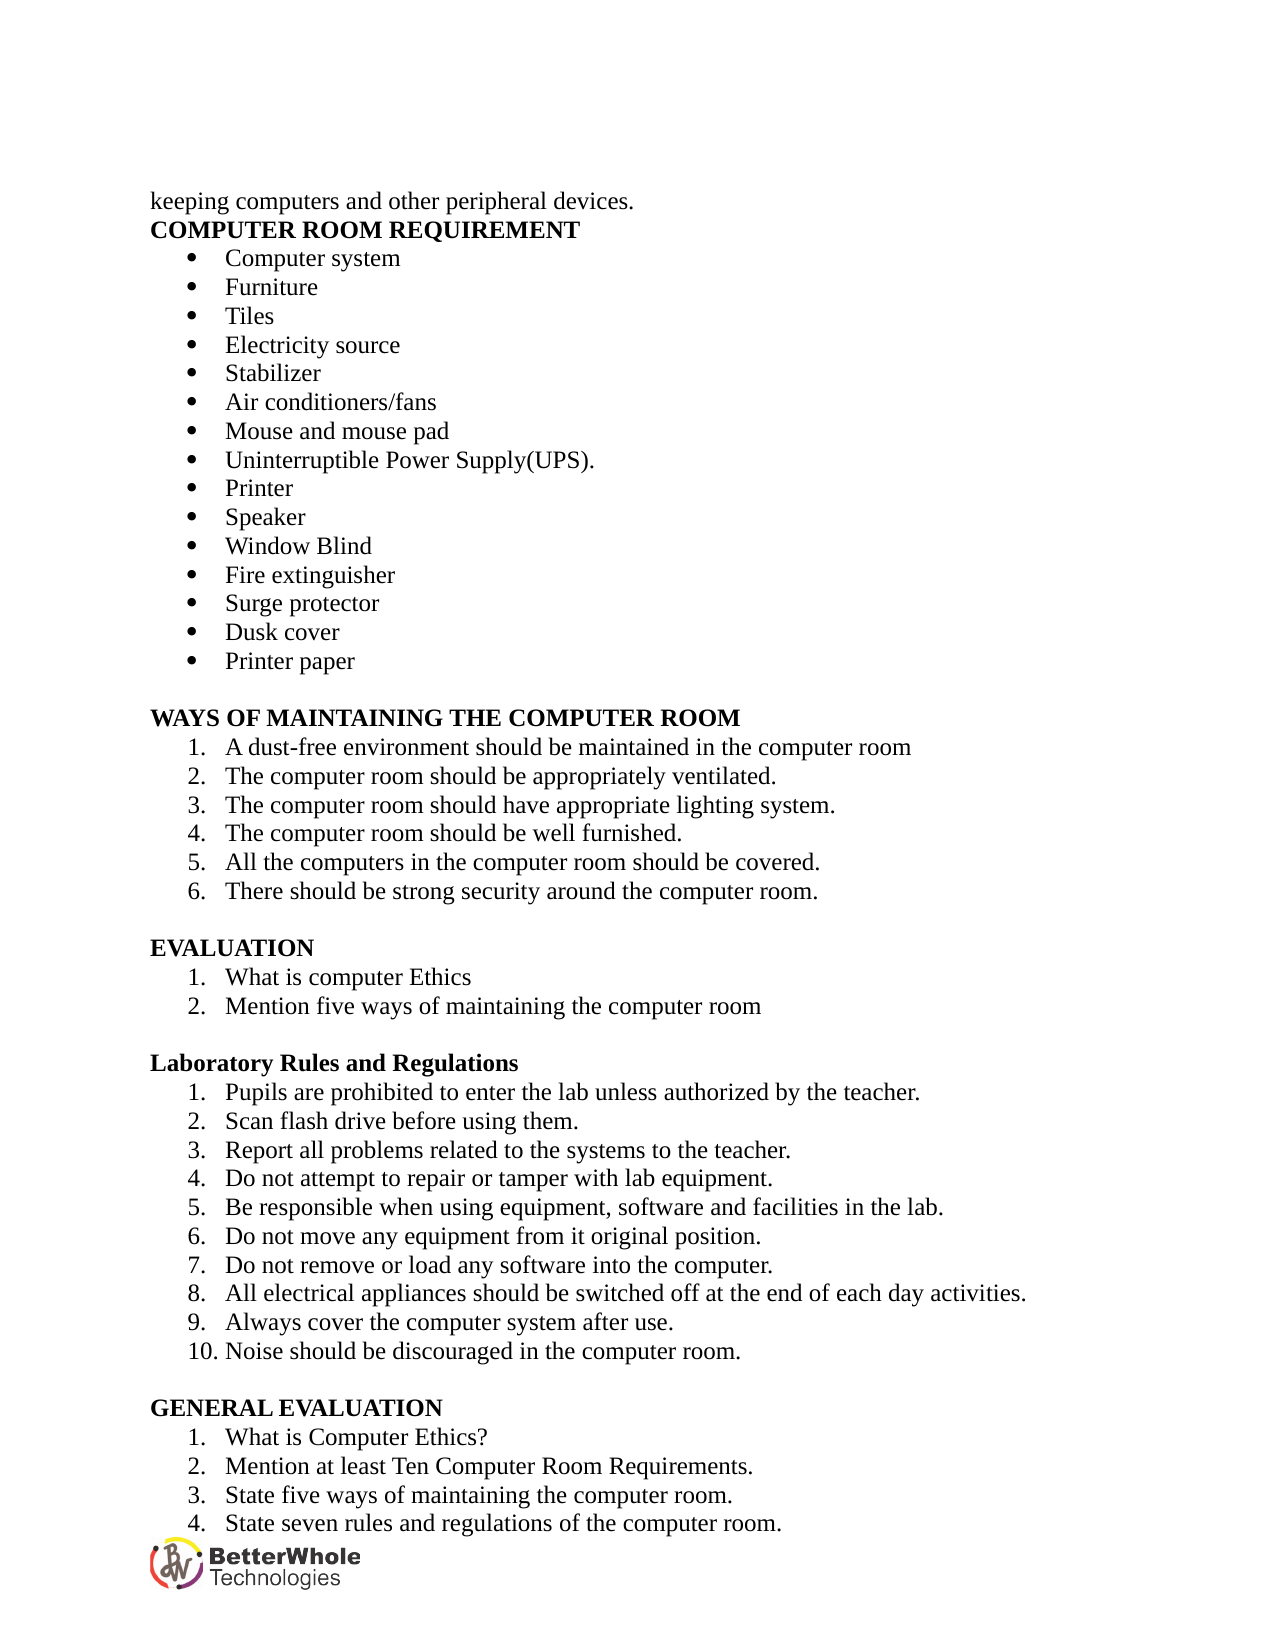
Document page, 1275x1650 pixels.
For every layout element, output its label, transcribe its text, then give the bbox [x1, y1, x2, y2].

list What is Computer Ethics? [187, 1422, 1125, 1451]
list Do not remove or load any software into the computer. [187, 1250, 1125, 1278]
list The computer room should have appropriate lighting system. [187, 790, 1125, 818]
list All the computers in the computer room should be covered. [187, 847, 1125, 876]
list Speaker [187, 502, 1125, 531]
list Always cover the computer system after use. [187, 1307, 1125, 1336]
list Noise should be discouraged in the computer room. [187, 1336, 1125, 1365]
list Window Blind [187, 531, 1125, 560]
list Printer [187, 473, 1125, 502]
list Printer paper [187, 646, 1125, 675]
picture [150, 1537, 360, 1590]
list Fire extinguisher [187, 560, 1125, 588]
list Mention five ways of maintaining the computer room [187, 991, 1125, 1020]
list Surge protector [187, 588, 1125, 617]
list Air conditioners/fans [187, 387, 1125, 416]
list What is computer Ethics [187, 962, 1125, 991]
list Scan flash drive before using them. [187, 1106, 1125, 1135]
text COMPUTER ROOM REQUIREMENT [150, 215, 1125, 243]
list The computer room should be appropriately ventilated. [187, 761, 1125, 790]
list Dusk cover [187, 617, 1125, 646]
text WAYS OF MAINTAINING THE COMPUTER ROOM [150, 703, 1125, 732]
list There should be strong security around the computer room. [187, 876, 1125, 905]
list Do not attempt to repair or tamper with lab equipment. [187, 1163, 1125, 1192]
text EVALUATION [150, 933, 1125, 962]
list Stabilizer [187, 358, 1125, 387]
list All electrical appliances should be switched off at the end of each day activities. [187, 1278, 1125, 1307]
list Pupils are prohibited to enter the lab unless authorized by the teacher. [187, 1077, 1125, 1106]
list A dust-free environment should be maintained in the computer room [187, 732, 1125, 761]
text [150, 186, 1125, 215]
list Electricity source [187, 330, 1125, 358]
text GENERAL EVALUATION [150, 1393, 1125, 1422]
list Report all problems related to the systems to the teacher. [187, 1135, 1125, 1163]
list The computer room should be well furnished. [187, 818, 1125, 847]
list State five ways of maintaining the computer room. [187, 1480, 1125, 1508]
list Mouse and mouse pad [187, 416, 1125, 445]
list Uninterruptible Power Supply(UPS). [187, 445, 1125, 473]
list Mention at least Ten Computer Room Requirements. [187, 1451, 1125, 1480]
list Tiles [187, 301, 1125, 330]
list Do not move any equipment from it original position. [187, 1221, 1125, 1250]
list Be responsible when using equipment, software and facilities in the lab. [187, 1192, 1125, 1221]
text Laboratory Rules and Regulations [150, 1048, 1125, 1077]
list Computer system [187, 243, 1125, 272]
list Furniture [187, 272, 1125, 301]
list State seven rules and regulations of the computer room. [187, 1508, 1125, 1537]
